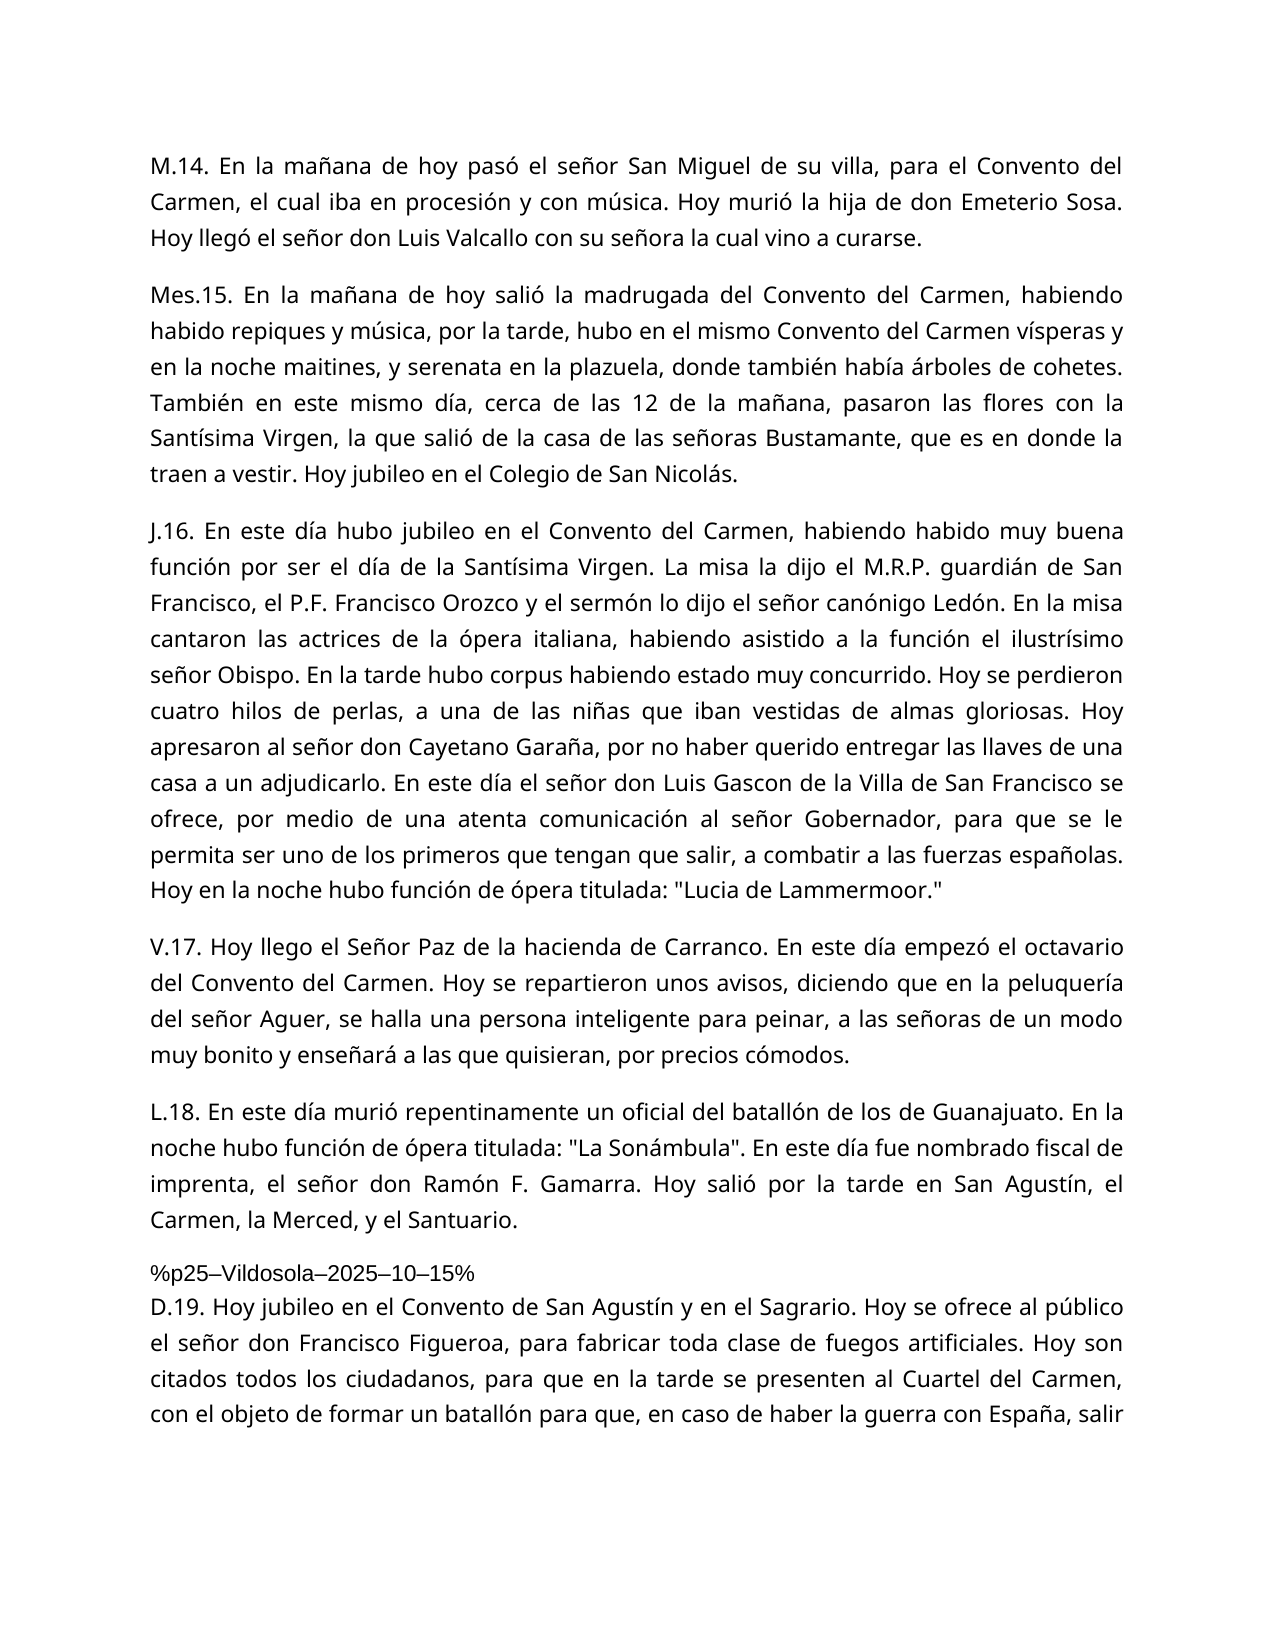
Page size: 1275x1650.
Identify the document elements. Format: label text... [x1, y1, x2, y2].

text %p25–Vildosola–2025–10–15% [150, 1260, 1125, 1287]
text L.18. En este día murió repentinamente un oficial del batallón de los de Guanajuato. En la noche hubo función de ópera titulada: "La Sonámbula". En este día fue nombrado fiscal de imprenta, el señor don Ramón F. Gamarra. Hoy salió por la tarde en San Agustín, el Carmen, la Merced, y el Santuario. [150, 1096, 1125, 1235]
text V.17. Hoy llego el Señor Paz de la hacienda de Carranco. En este día empezó el octavario del Convento del Carmen. Hoy se repartieron unos avisos, diciendo que en la peluquería del señor Aguer, se halla una persona inteligente para peinar, a las señoras de un modo muy bonito y enseñará a las que quisieran, por precios cómodos. [150, 931, 1125, 1070]
text J.16. En este día hubo jubileo en el Convento del Carmen, habiendo habido muy buena función por ser el día de la Santísima Virgen. La misa la dijo el M.R.P. guardián de San Francisco, el P.F. Francisco Orozco y el sermón lo dijo el señor canónigo Ledón. En la misa cantaron las actrices de la ópera italiana, habiendo asistido a la función el ilustrísimo señor Obispo. En la tarde hubo corpus habiendo estado muy concurrido. Hoy se perdieron cuatro hilos de perlas, a una de las niñas que iban vestidas de almas gloriosas. Hoy apresaron al señor don Cayetano Garaña, por no haber querido entregar las llaves de una casa a un adjudicarlo. En este día el señor don Luis Gascon de la Villa de San Francisco se ofrece, por medio de una atenta comunicación al señor Gobernador, para que se le permita ser uno de los primeros que tengan que salir, a combatir a las fuerzas españolas. Hoy en la noche hubo función de ópera titulada: "Lucia de Lammermoor." [150, 515, 1125, 906]
text Mes.15. En la mañana de hoy salió la madrugada del Convento del Carmen, habiendo habido repiques y música, por la tarde, hubo en el mismo Convento del Carmen vísperas y en la noche maitines, y serenata en la plazuela, donde también había árboles de cohetes. También en este mismo día, cerca de las 12 de la mañana, pasaron las flores con la Santísima Virgen, la que salió de la casa de las señoras Bustamante, que es en donde la traen a vestir. Hoy jubileo en el Colegio de San Nicolás. [150, 279, 1125, 489]
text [150, 1291, 1125, 1430]
text M.14. En la mañana de hoy pasó el señor San Miguel de su villa, para el Convento del Carmen, el cual iba en procesión y con música. Hoy murió la hija de don Emeterio Sosa. Hoy llegó el señor don Luis Valcallo con su señora la cual vino a curarse. [150, 150, 1125, 253]
